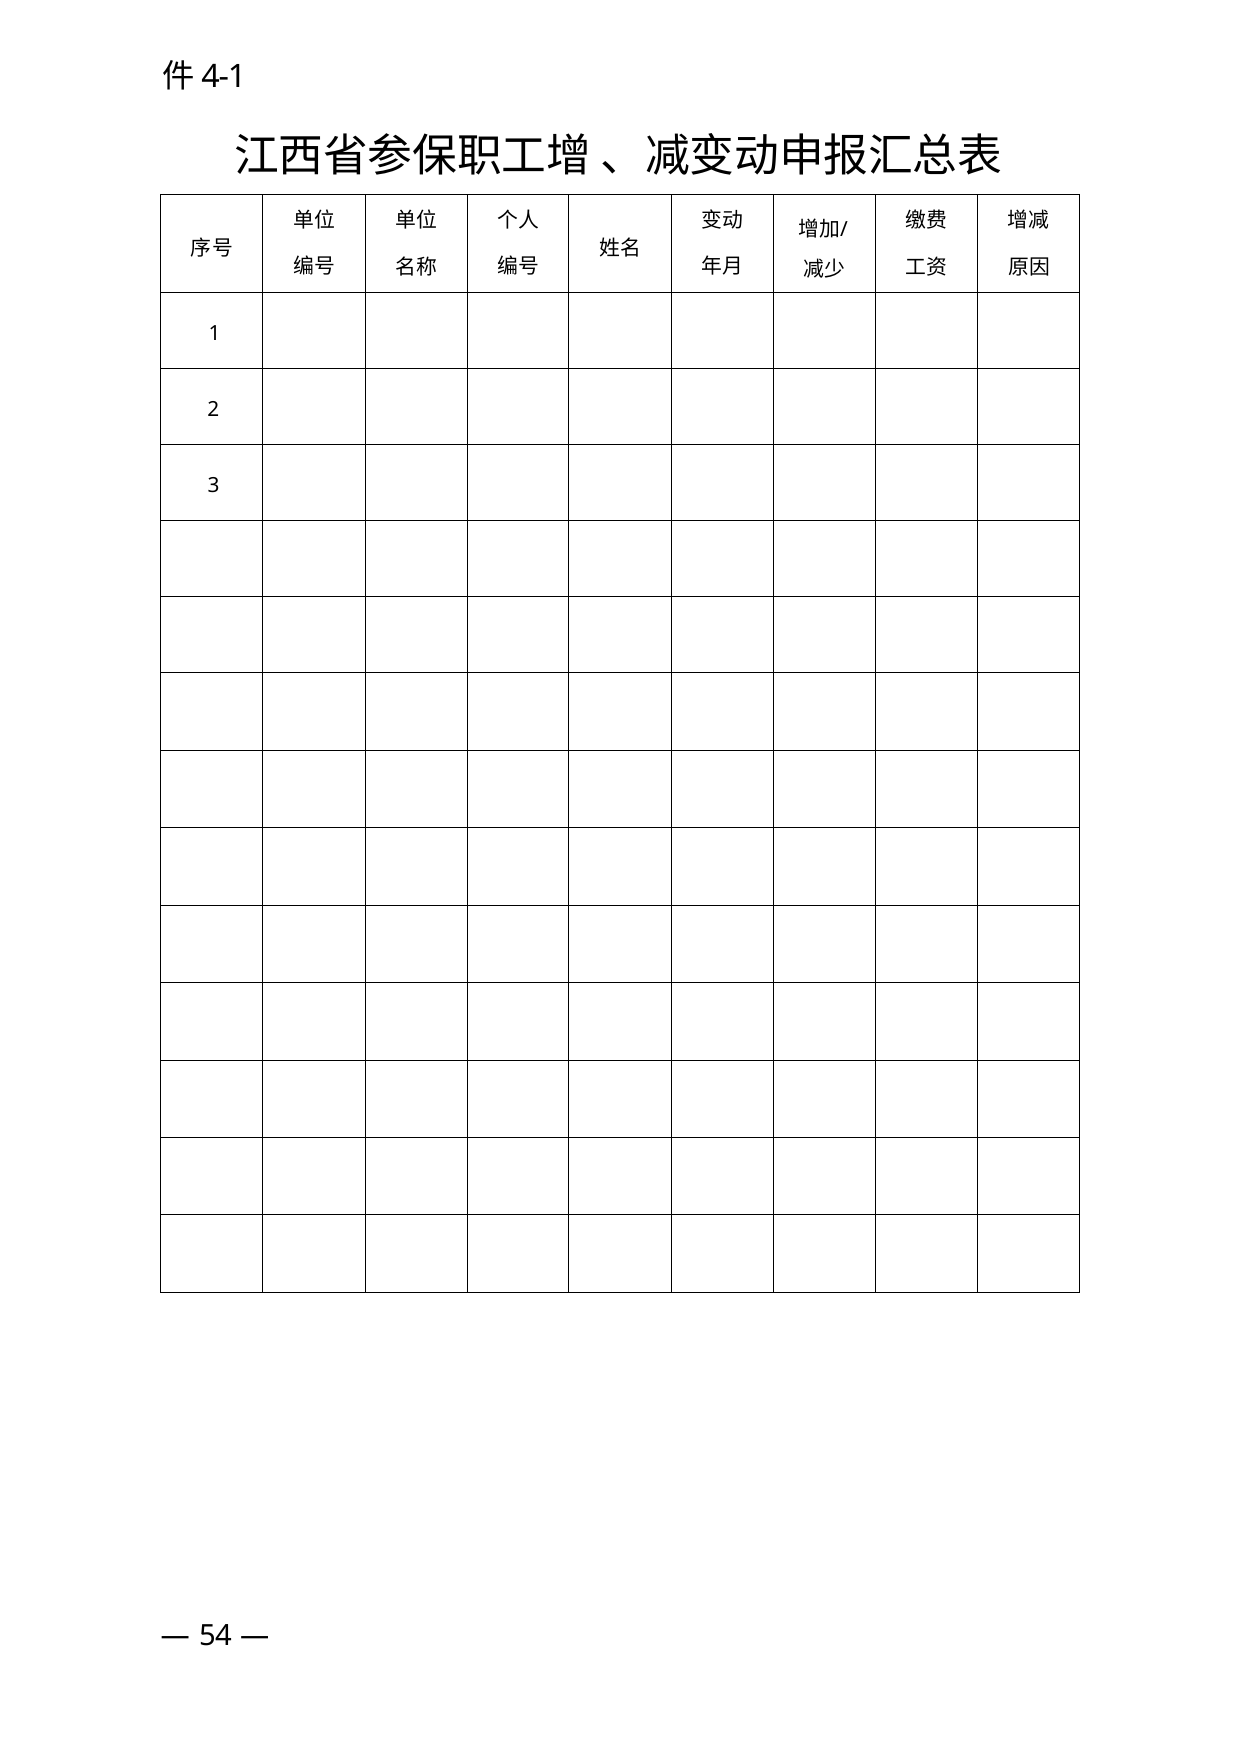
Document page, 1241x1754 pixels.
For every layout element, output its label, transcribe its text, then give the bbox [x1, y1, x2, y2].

table_cell [876, 1138, 977, 1214]
table_header 姓名 [569, 195, 671, 292]
table_cell [876, 983, 977, 1059]
table_cell [569, 521, 671, 596]
table_cell [161, 597, 262, 672]
table_cell [774, 597, 875, 672]
table_cell [569, 1215, 671, 1292]
table_cell [978, 828, 1079, 904]
table_cell [366, 673, 467, 750]
table_cell [468, 673, 568, 750]
table_cell [672, 673, 773, 750]
table_cell [468, 445, 568, 520]
table_cell [366, 445, 467, 520]
table_cell [569, 983, 671, 1059]
table_cell [978, 293, 1079, 368]
table_cell [978, 673, 1079, 750]
table_cell [569, 369, 671, 444]
table_cell [366, 521, 467, 596]
table_cell 3 [161, 445, 262, 520]
table_cell [672, 983, 773, 1059]
table_cell [978, 1215, 1079, 1292]
table_cell [468, 1215, 568, 1292]
table_cell [468, 983, 568, 1059]
table_cell [569, 293, 671, 368]
table_cell [161, 906, 262, 982]
table_cell [263, 828, 365, 904]
table_cell [161, 751, 262, 827]
table_header 变动 年月 [672, 195, 773, 292]
table_cell [978, 1138, 1079, 1214]
table_cell [774, 828, 875, 904]
table_cell [672, 906, 773, 982]
table_header 增加/ 减少 [774, 195, 875, 292]
table_cell [672, 1061, 773, 1137]
table_cell [468, 521, 568, 596]
table_cell [366, 983, 467, 1059]
table_header 单位 名称 [366, 195, 467, 292]
table_cell [978, 983, 1079, 1059]
table_cell [263, 521, 365, 596]
table_header 单位 编号 [263, 195, 365, 292]
table_cell [876, 369, 977, 444]
text 江西省参保职工增 、减变动申报汇总表 [234, 131, 1080, 182]
table_cell [876, 1215, 977, 1292]
table_cell [876, 673, 977, 750]
table_cell [672, 521, 773, 596]
table_cell [263, 673, 365, 750]
table_cell [366, 293, 467, 368]
table_cell [978, 1061, 1079, 1137]
table_cell [672, 828, 773, 904]
table_cell [774, 1215, 875, 1292]
table_cell [161, 673, 262, 750]
table_cell [366, 1061, 467, 1137]
table_cell [876, 445, 977, 520]
table_cell [672, 445, 773, 520]
table_cell [468, 1061, 568, 1137]
table_cell [366, 597, 467, 672]
table_cell [774, 293, 875, 368]
text 件 4-1 [162, 52, 1080, 97]
table_cell [366, 1138, 467, 1214]
table_cell [263, 751, 365, 827]
table_cell [774, 445, 875, 520]
table_cell [774, 983, 875, 1059]
table_cell [161, 1061, 262, 1137]
table_cell [468, 906, 568, 982]
table_cell [263, 1138, 365, 1214]
table_cell [161, 521, 262, 596]
table_cell [672, 1138, 773, 1214]
table_cell [468, 751, 568, 827]
table_cell [263, 369, 365, 444]
table_cell 2 [161, 369, 262, 444]
table_cell [774, 521, 875, 596]
table_cell [876, 751, 977, 827]
table_cell [468, 597, 568, 672]
table_cell [978, 906, 1079, 982]
table_cell [978, 445, 1079, 520]
table_cell [774, 1138, 875, 1214]
table_header 序号 [161, 195, 262, 292]
table_cell [263, 293, 365, 368]
table_cell [672, 293, 773, 368]
table_cell [774, 906, 875, 982]
table_cell [161, 1215, 262, 1292]
table_cell [366, 906, 467, 982]
table_cell [876, 521, 977, 596]
table_cell [876, 293, 977, 368]
table_cell [978, 597, 1079, 672]
table_cell [468, 369, 568, 444]
table_cell [569, 1061, 671, 1137]
table_cell [876, 597, 977, 672]
table_cell [774, 1061, 875, 1137]
table_cell [468, 1138, 568, 1214]
table_header 个人 编号 [468, 195, 568, 292]
table_header 增减 原因 [978, 195, 1079, 292]
table_cell [876, 1061, 977, 1137]
table_header 缴费 工资 [876, 195, 977, 292]
table_cell [569, 828, 671, 904]
table_cell [468, 293, 568, 368]
table_cell [569, 597, 671, 672]
table_cell [263, 1061, 365, 1137]
table_cell [876, 906, 977, 982]
table_cell [672, 369, 773, 444]
table_cell [876, 828, 977, 904]
table_cell [161, 1138, 262, 1214]
table_cell [263, 445, 365, 520]
table_cell [672, 751, 773, 827]
table_cell [569, 906, 671, 982]
table_cell [774, 673, 875, 750]
table_cell [978, 521, 1079, 596]
table_cell [161, 983, 262, 1059]
table_cell [366, 828, 467, 904]
table_cell [263, 597, 365, 672]
table_cell [263, 983, 365, 1059]
table_cell [366, 369, 467, 444]
table_cell [263, 1215, 365, 1292]
table_cell [161, 828, 262, 904]
table_cell [672, 1215, 773, 1292]
table_cell [569, 445, 671, 520]
table_cell [569, 673, 671, 750]
table_cell 1 [161, 293, 262, 368]
table_cell [263, 906, 365, 982]
table_cell [672, 597, 773, 672]
table_cell [978, 751, 1079, 827]
table_cell [978, 369, 1079, 444]
table_cell [468, 828, 568, 904]
table_cell [366, 1215, 467, 1292]
table_cell [569, 1138, 671, 1214]
table_cell [569, 751, 671, 827]
table_cell [774, 369, 875, 444]
table_cell [366, 751, 467, 827]
table_cell [774, 751, 875, 827]
